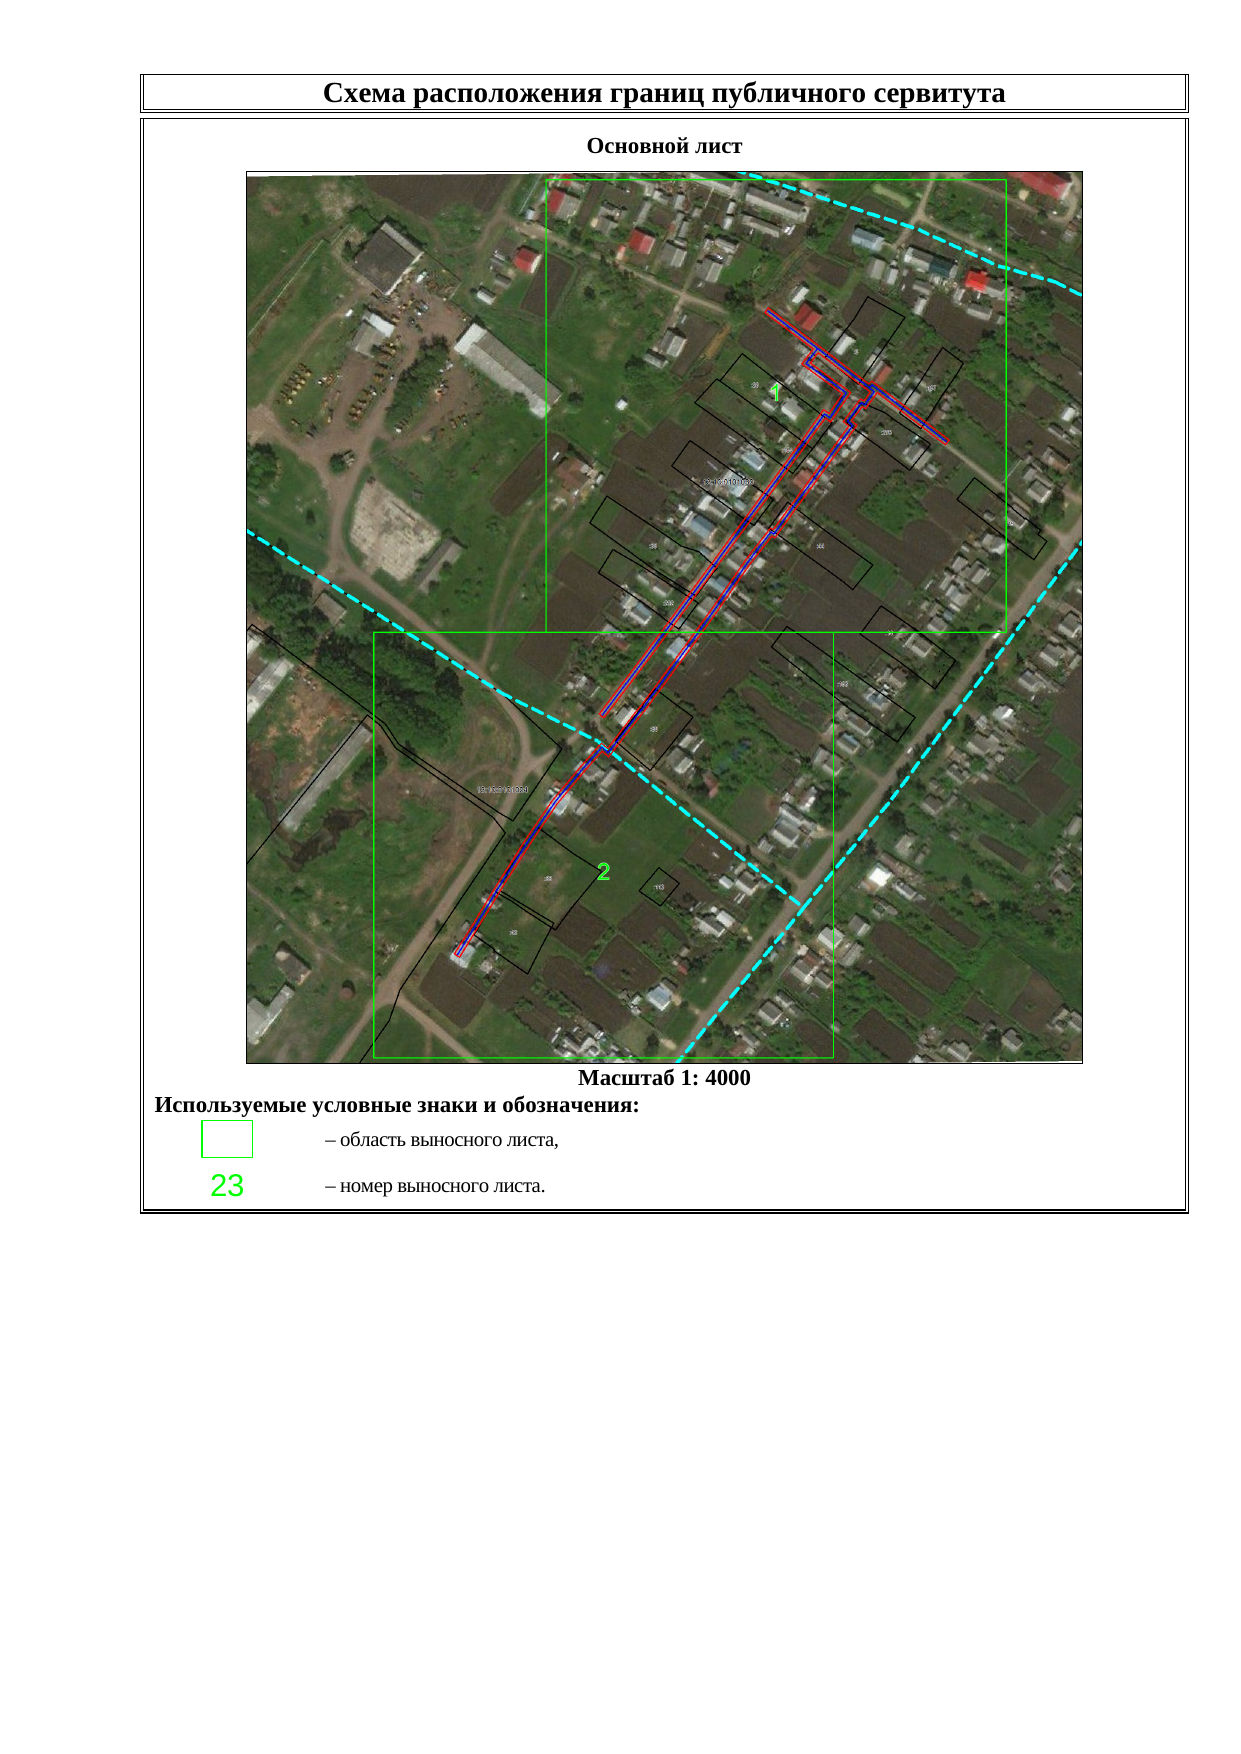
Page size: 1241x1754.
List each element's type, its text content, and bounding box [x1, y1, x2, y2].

table_cell – область выносного листа, [313, 1117, 1185, 1161]
picture [247, 172, 1082, 1063]
table_cell Используемые условные знаки и обозначения: [144, 1091, 1185, 1117]
table_cell Масштаб 1: 4000 [144, 1064, 1185, 1091]
table_cell – номер выносного листа. [313, 1161, 1185, 1209]
table_cell [144, 1161, 313, 1209]
table_header Основной лист [144, 119, 1185, 1064]
table_cell [144, 1117, 313, 1161]
